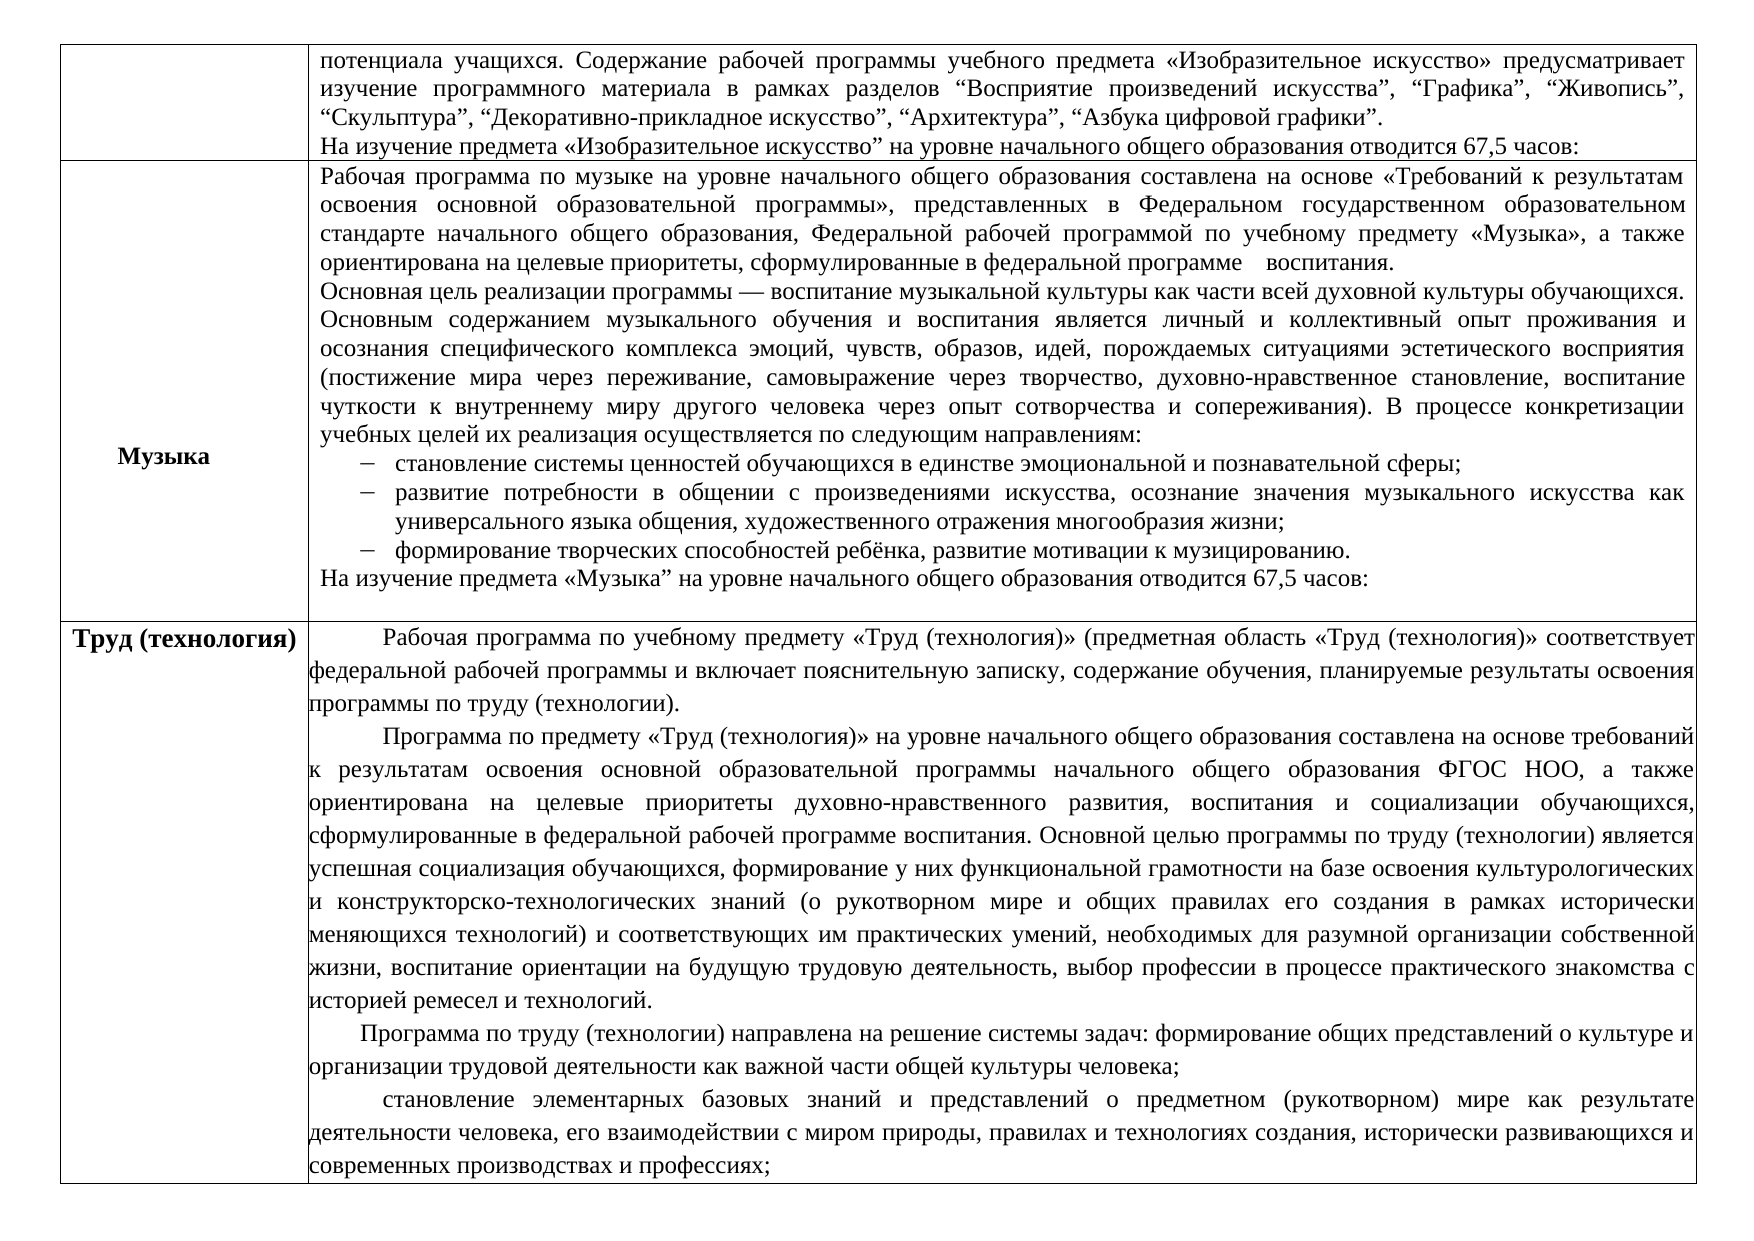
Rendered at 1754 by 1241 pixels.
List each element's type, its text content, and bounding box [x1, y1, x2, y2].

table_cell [61, 45, 308, 160]
table_cell Труд (технология) [61, 622, 308, 1183]
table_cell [309, 45, 1696, 160]
table_cell Музыка [61, 161, 308, 621]
table_cell Рабочая программа по музыке на уровне начального общего образования составлена на основе «Требований к результатам освоения основной образовательной программы», представленных в Федеральном государственном образовательном стандарте начального общего образования, Федеральной рабочей программой по учебному предмету «Музыка», а также ориентирована на целевые приоритеты, сформулированные в федеральной программе воспитания. Основная цель реализации программы — воспитание музыкальной культуры как части всей духовной культуры обучающихся. Основным содержанием музыкального обучения и воспитания является личный и коллективный опыт проживания и осознания специфического комплекса эмоций, чувств, образов, идей, порождаемых ситуациями эстетического восприятия (постижение мира через переживание, самовыражение через творчество, духовно-нравственное становление, воспитание чуткости к внутреннему миру другого человека через опыт сотворчества и сопереживания). В процессе конкретизации учебных целей их реализация осуществляется по следующим направлениям: становление системы ценностей обучающихся в единстве эмоциональной и познавательной сферы; развитие потребности в общении с произведениями искусства, осознание значения музыкального искусства как универсального языка общения, художественного отражения многообразия жизни; формирование творческих способностей ребёнка, развитие мотивации к музицированию. На изучение предмета «Музыка” на уровне начального общего образования отводится 67,5 часов: [309, 161, 1696, 621]
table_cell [309, 622, 1696, 1183]
